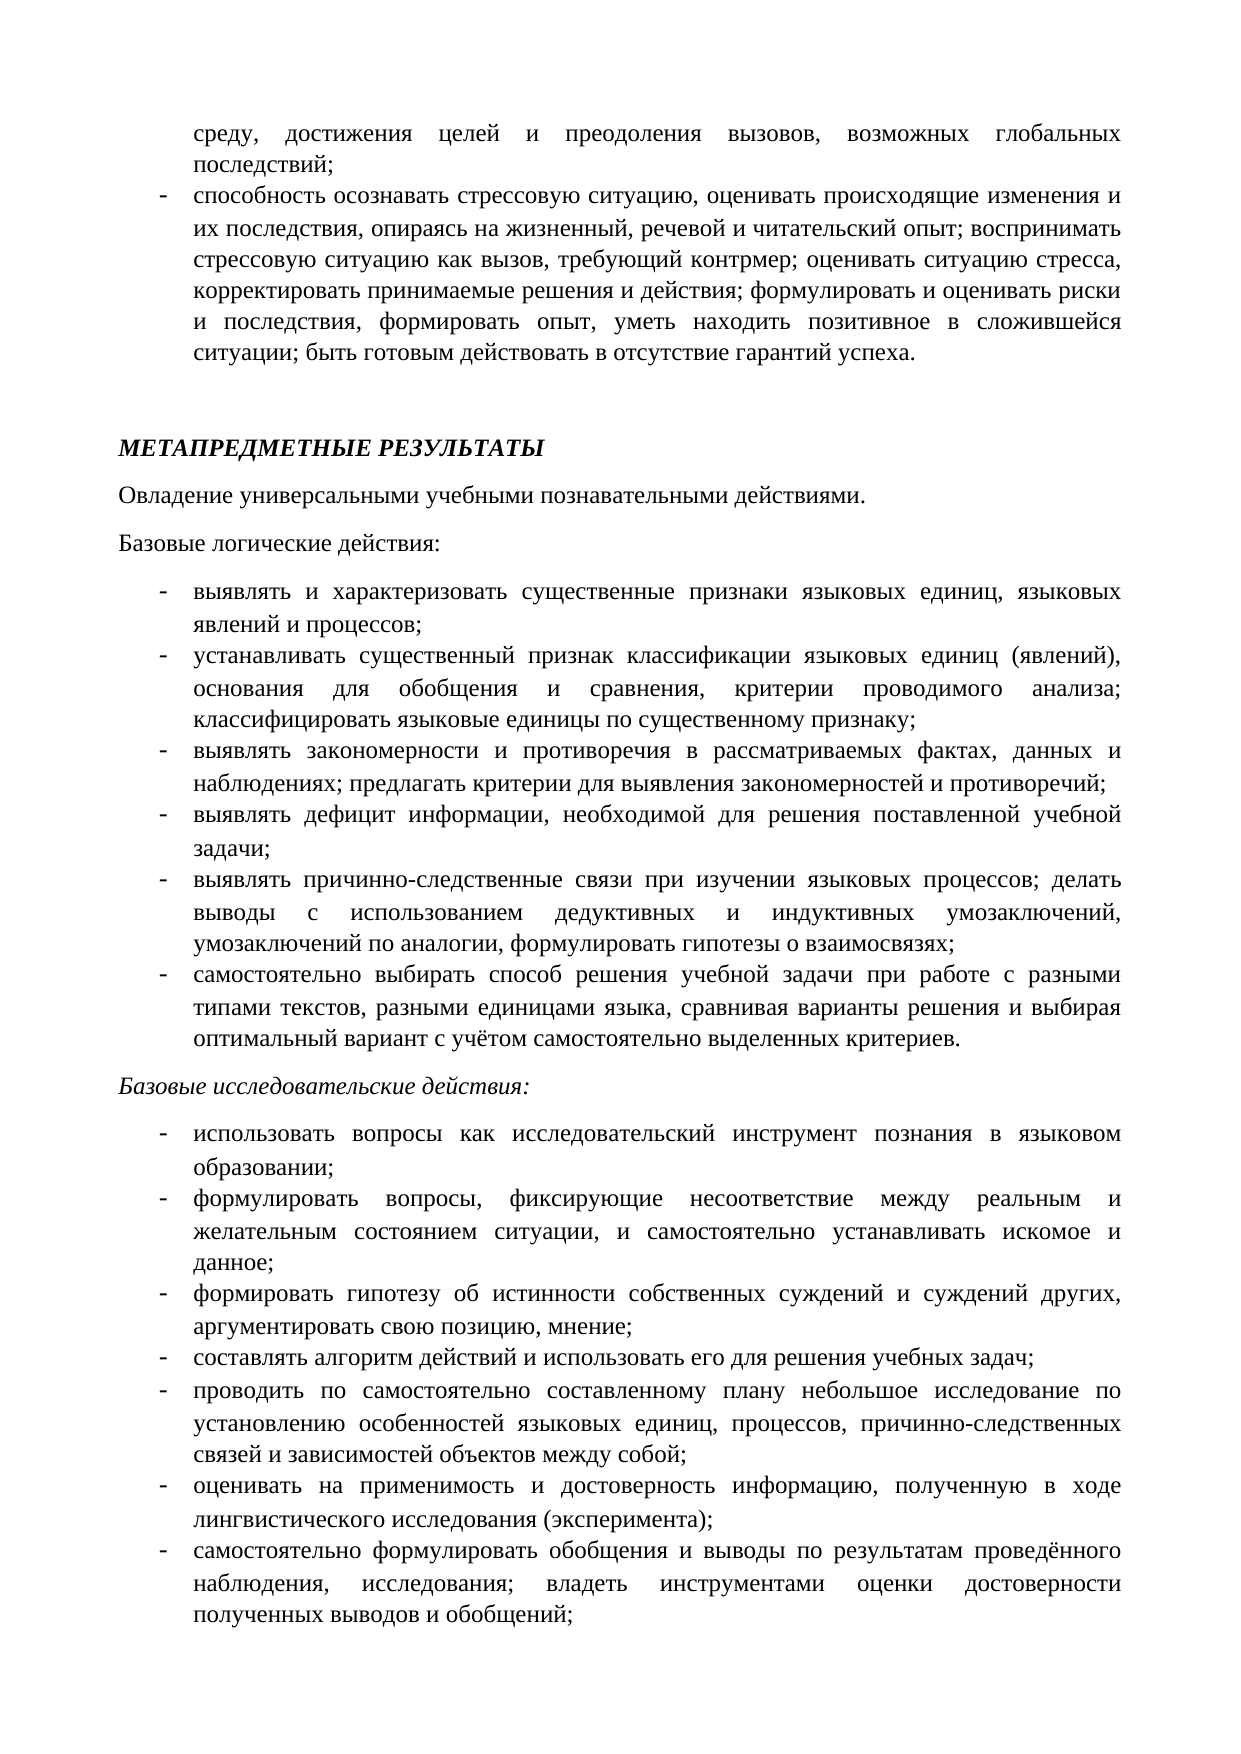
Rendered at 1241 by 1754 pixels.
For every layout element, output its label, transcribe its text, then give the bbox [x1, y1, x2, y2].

list проводить по самостоятельно составленному плану небольшое исследование по установлению особенностей языковых единиц, процессов, причинно-следственных связей и зависимостей объектов между собой; [156, 1375, 1122, 1468]
list формулировать вопросы, фиксирующие несоответствие между реальным и желательным состоянием ситуации, и самостоятельно устанавливать искомое и данное; [156, 1183, 1122, 1276]
list выявлять и характеризовать существенные признаки языковых единиц, языковых явлений и процессов; [156, 576, 1122, 638]
list выявлять закономерности и противоречия в рассматриваемых фактах, данных и наблюдениях; предлагать критерии для выявления закономерностей и противоречий; [156, 735, 1122, 797]
text Базовые исследовательские действия: [118, 1071, 1122, 1099]
list использовать вопросы как исследовательский инструмент познания в языковом образовании; [156, 1118, 1122, 1180]
list самостоятельно формулировать обобщения и выводы по результатам проведённого наблюдения, исследования; владеть инструментами оценки достоверности полученных выводов и обобщений; [156, 1535, 1122, 1628]
list способность осознавать стрессовую ситуацию, оценивать происходящие изменения и их последствия, опираясь на жизненный, речевой и читательский опыт; воспринимать стрессовую ситуацию как вызов, требующий контрмер; оценивать ситуацию стресса, корректировать принимаемые решения и действия; формулировать и оценивать риски и последствия, формировать опыт, уметь находить позитивное в сложившейся ситуации; быть готовым действовать в отсутствие гарантий успеха. [156, 180, 1122, 366]
text Овладение универсальными учебными познавательными действиями. [118, 481, 1122, 509]
list выявлять причинно-следственные связи при изучении языковых процессов; делать выводы с использованием дедуктивных и индуктивных умозаключений, умозаключений по аналогии, формулировать гипотезы о взаимосвязях; [156, 864, 1122, 957]
list формировать гипотезу об истинности собственных суждений и суждений других, аргументировать свою позицию, мнение; [156, 1278, 1122, 1340]
text Базовые логические действия: [118, 528, 1122, 557]
list оценивать на применимость и достоверность информацию, полученную в ходе лингвистического исследования (эксперимента); [156, 1471, 1122, 1532]
list составлять алгоритм действий и использовать его для решения учебных задач; [156, 1342, 1122, 1373]
list самостоятельно выбирать способ решения учебной задачи при работе с разными типами текстов, разными единицами языка, сравнивая варианты решения и выбирая оптимальный вариант с учётом самостоятельно выделенных критериев. [156, 959, 1122, 1052]
text МЕТАПРЕДМЕТНЫЕ РЕЗУЛЬТАТЫ [118, 433, 1122, 462]
list устанавливать существенный признак классификации языковых единиц (явлений), основания для обобщения и сравнения, критерии проводимого анализа; классифицировать языковые единицы по существенному признаку; [156, 640, 1122, 733]
list выявлять дефицит информации, необходимой для решения поставленной учебной задачи; [156, 799, 1122, 861]
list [156, 118, 1122, 178]
